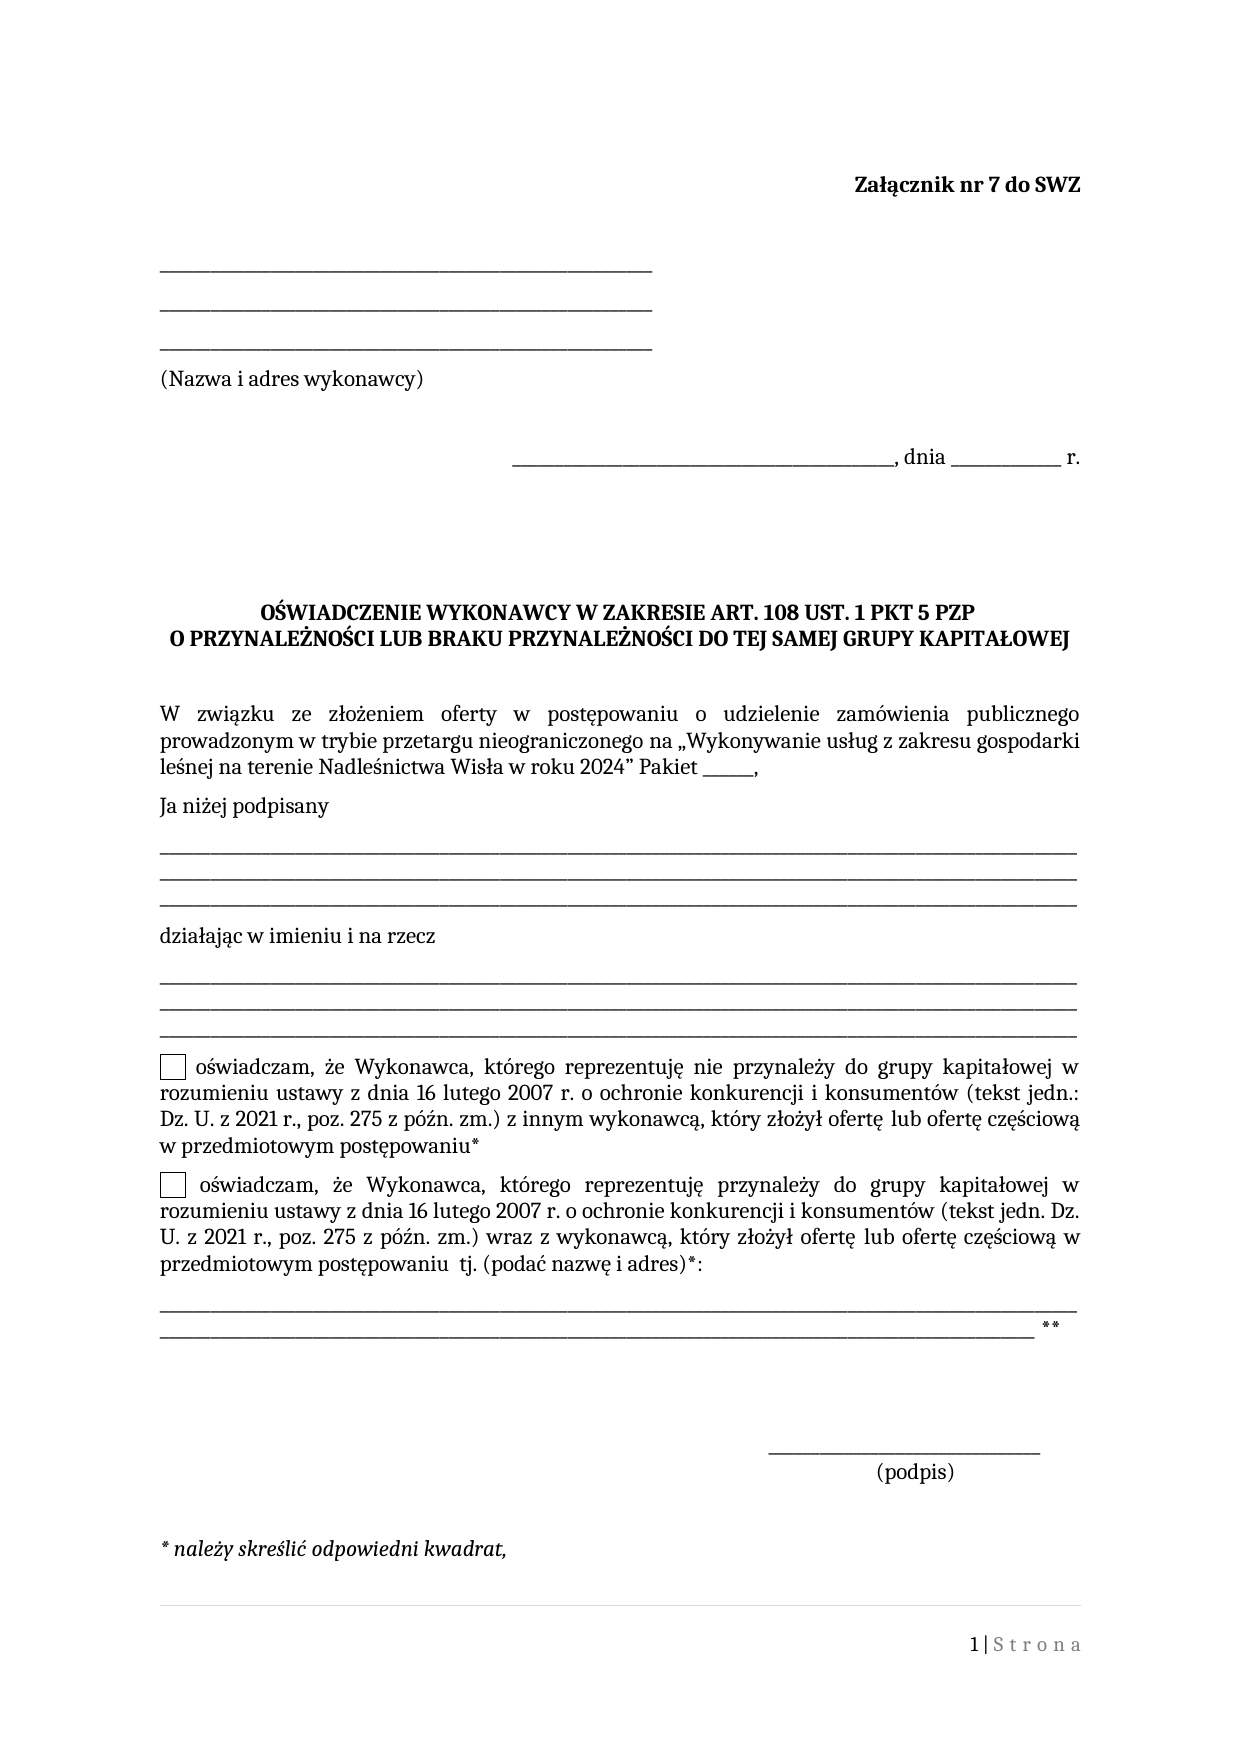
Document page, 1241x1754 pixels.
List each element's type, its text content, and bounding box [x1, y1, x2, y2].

text ________________________________ (podpis) [750, 1432, 1081, 1485]
text ____________________________________________________________________________________________________________________________________________________________________________________________________________________________________________________________________________________________________________________________________ [159, 962, 1081, 1041]
text działając w imieniu i na rzecz [159, 923, 1081, 949]
text Ja niżej podpisany [159, 793, 1081, 819]
text OŚWIADCZENIE WYKONAWCY W ZAKRESIE ART. 108 UST. 1 PKT 5 PZP O PRZYNALEŻNOŚCI LUB BRAKU PRZYNALEŻNOŚCI DO TEJ SAMEJ GRUPY KAPITAŁOWEJ [159, 599, 1081, 652]
text oświadczam, że Wykonawca, którego reprezentuję przynależy do grupy kapitałowej w rozumieniu ustawy z dnia 16 lutego 2007 r. o ochronie konkurencji i konsumentów (tekst jedn. Dz. U. z 2021 r., poz. 275 z późn. zm.) wraz z wykonawcą, który złożył ofertę lub ofertę częściową w przedmiotowym postępowaniu tj. (podać nazwę i adres)*: [159, 1171, 1081, 1277]
text (Nazwa i adres wykonawcy) [159, 366, 1081, 393]
text ___________________________________________________________________________________________________________________________________________________________________________________________________________________ ** [159, 1289, 1081, 1342]
text __________________________________________________________ [159, 327, 1081, 354]
text * należy skreślić odpowiedni kwadrat, [159, 1536, 1081, 1563]
text W związku ze złożeniem oferty w postępowaniu o udzielenie zamówienia publicznego prowadzonym w trybie przetargu nieograniczonego na „Wykonywanie usług z zakresu gospodarki leśnej na terenie Nadleśnictwa Wisła w roku 2024” Pakiet ______, [159, 701, 1081, 780]
text Załącznik nr 7 do SWZ [159, 172, 1081, 198]
text _____________________________________________, dnia _____________ r. [159, 444, 1081, 470]
text __________________________________________________________ [159, 250, 1081, 276]
text oświadczam, że Wykonawca, którego reprezentuję nie przynależy do grupy kapitałowej w rozumieniu ustawy z dnia 16 lutego 2007 r. o ochronie konkurencji i konsumentów (tekst jedn.: Dz. U. z 2021 r., poz. 275 z późn. zm.) z innym wykonawcą, który złożył ofertę lub ofertę częściową w przedmiotowym postępowaniu* [159, 1053, 1081, 1159]
text ____________________________________________________________________________________________________________________________________________________________________________________________________________________________________________________________________________________________________________________________________ [159, 831, 1081, 911]
text __________________________________________________________ [159, 288, 1081, 315]
